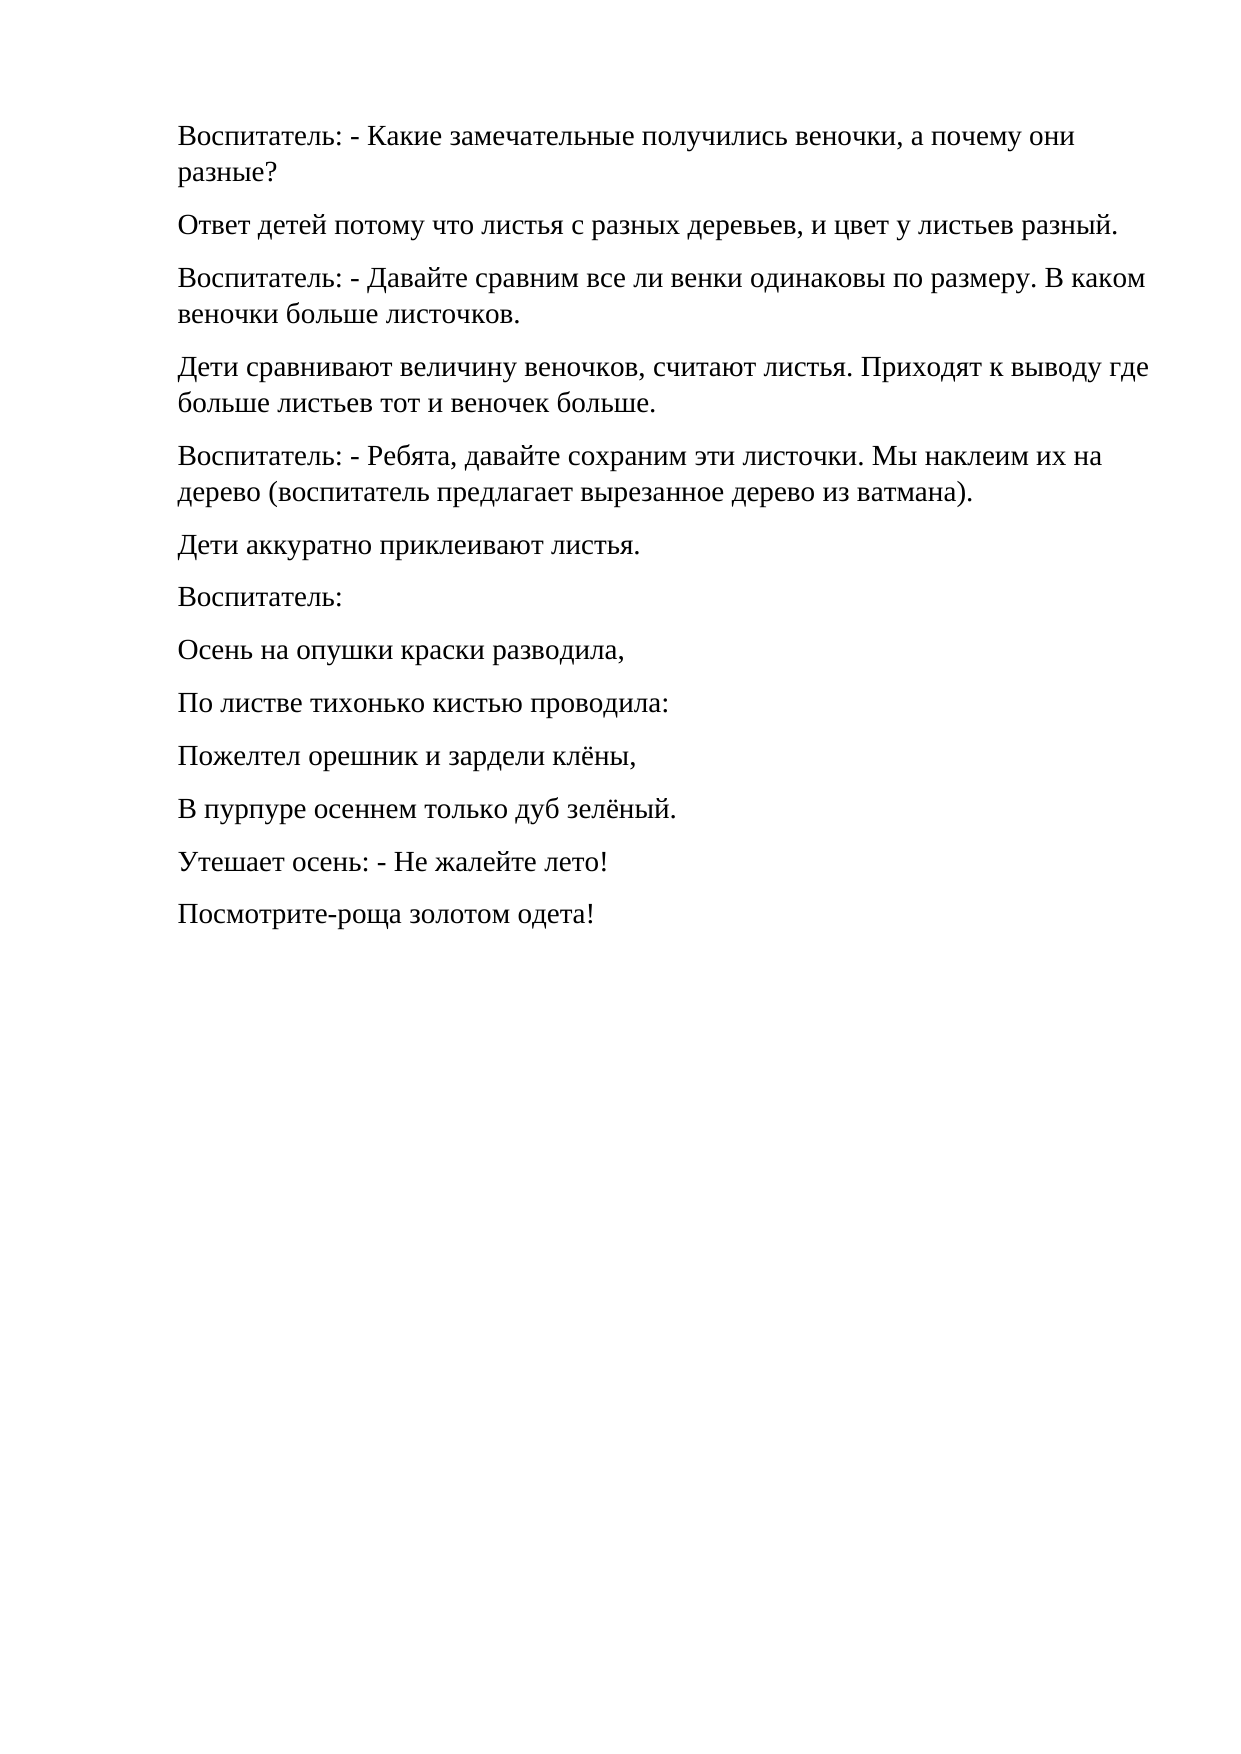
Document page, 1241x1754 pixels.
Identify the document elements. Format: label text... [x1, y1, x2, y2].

text Дети аккуратно приклеивают листья. [177, 527, 1152, 560]
text Воспитатель: - Ребята, давайте сохраним эти листочки. Мы наклеим их на дерево (воспитатель предлагает вырезанное дерево из ватмана). [177, 438, 1152, 507]
text Ответ детей потому что листья с разных деревьев, и цвет у листьев разный. [177, 207, 1152, 241]
text Посмотрите-роща золотом одета! [177, 896, 1152, 930]
text Дети сравнивают величину веночков, считают листья. Приходят к выводу где больше листьев тот и веночек больше. [177, 349, 1152, 418]
text Осень на опушки краски разводила, [177, 632, 1152, 666]
text Пожелтел орешник и зардели клёны, [177, 738, 1152, 772]
text Воспитатель: [177, 579, 1152, 613]
text В пурпуре осеннем только дуб зелёный. [177, 791, 1152, 824]
text Воспитатель: - Какие замечательные получились веночки, а почему они разные? [177, 118, 1152, 188]
text Утешает осень: - Не жалейте лето! [177, 844, 1152, 877]
text По листве тихонько кистью проводила: [177, 685, 1152, 719]
text Воспитатель: - Давайте сравним все ли венки одинаковы по размеру. В каком веночки больше листочков. [177, 260, 1152, 329]
